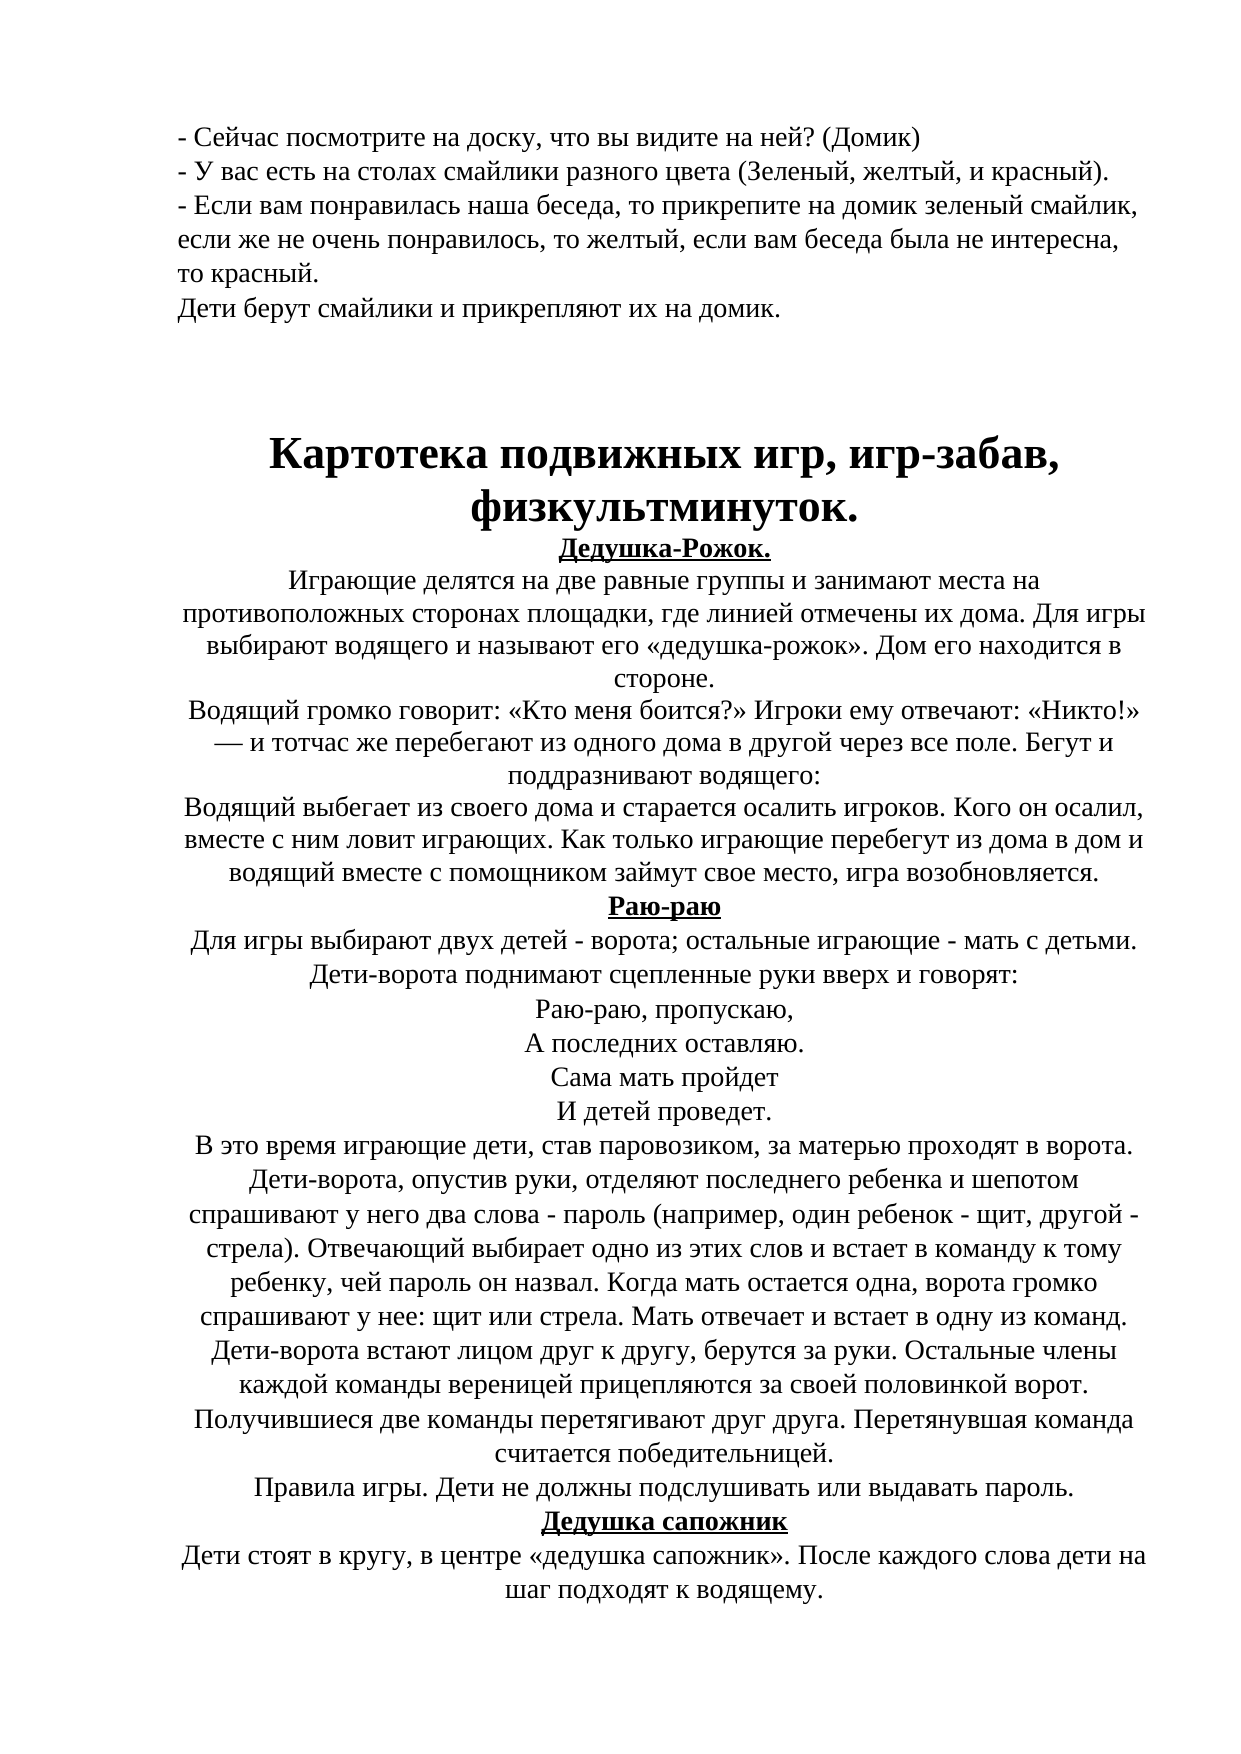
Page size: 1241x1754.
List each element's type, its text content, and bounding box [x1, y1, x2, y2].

text Водящий громко говорит: «Кто меня боится?» Игроки ему отвечают: «Никто!» — и тотчас же перебегают из одного дома в другой через все поле. Бегут и поддразнивают водящего: [177, 693, 1152, 790]
text Играющие делятся на две равные группы и занимают места на противоположных сторонах площадки, где линией отмечены их дома. Для игры выбирают водящего и называют его «дедушка-рожок». Дом его находится в стороне. [177, 563, 1152, 693]
text Раю-раю, пропускаю, [177, 990, 1152, 1024]
text Дедушка-Рожок. [177, 531, 1152, 563]
text Правила игры. Дети не должны подслушивать или выдавать пароль. [177, 1468, 1152, 1502]
text Дети берут смайлики и прикрепляют их на домик. [177, 289, 1152, 323]
text - Сейчас посмотрите на доску, что вы видите на ней? (Домик) [177, 118, 1152, 152]
text В это время играющие дети, став паровозиком, за матерью проходят в ворота. Дети-ворота, опустив руки, отделяют последнего ребенка и шепотом спрашивают у него два слова - пароль (например, один ребенок - щит, другой - стрела). Отвечающий выбирает одно из этих слов и встает в команду к тому ребенку, чей пароль он назвал. Когда мать остается одна, ворота громко спрашивают у нее: щит или стрела. Мать отвечает и встает в одну из команд. Дети-ворота встают лицом друг к другу, берутся за руки. Остальные члены каждой команды вереницей прицепляются за своей половинкой ворот. Получившиеся две команды перетягивают друг друга. Перетянувшая команда считается победительницей. [177, 1127, 1152, 1468]
text - У вас есть на столах смайлики разного цвета (Зеленый, желтый, и красный). [177, 152, 1152, 186]
text Картотека подвижных игр, игр-забав, физкультминуток. [177, 426, 1152, 531]
text Для игры выбирают двух детей - ворота; остальные играющие - мать с детьми. Дети-ворота поднимают сцепленные руки вверх и говорят: [177, 922, 1152, 990]
text Водящий выбегает из своего дома и старается осалить игроков. Кого он осалил, вместе с ним ловит играющих. Как только играющие перебегут из дома в дом и водящий вместе с помощником займут свое место, игра возобновляется. [177, 790, 1152, 887]
text - Если вам понравилась наша беседа, то прикрепите на домик зеленый смайлик, если же не очень понравилось, то желтый, если вам беседа была не интересна, то красный. [177, 186, 1152, 289]
text И детей проведет. [177, 1092, 1152, 1127]
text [177, 1537, 1152, 1605]
text Раю-раю [177, 887, 1152, 922]
text А последних оставляю. [177, 1024, 1152, 1058]
text Сама мать пройдет [177, 1058, 1152, 1092]
text Дедушка сапожник [177, 1502, 1152, 1537]
